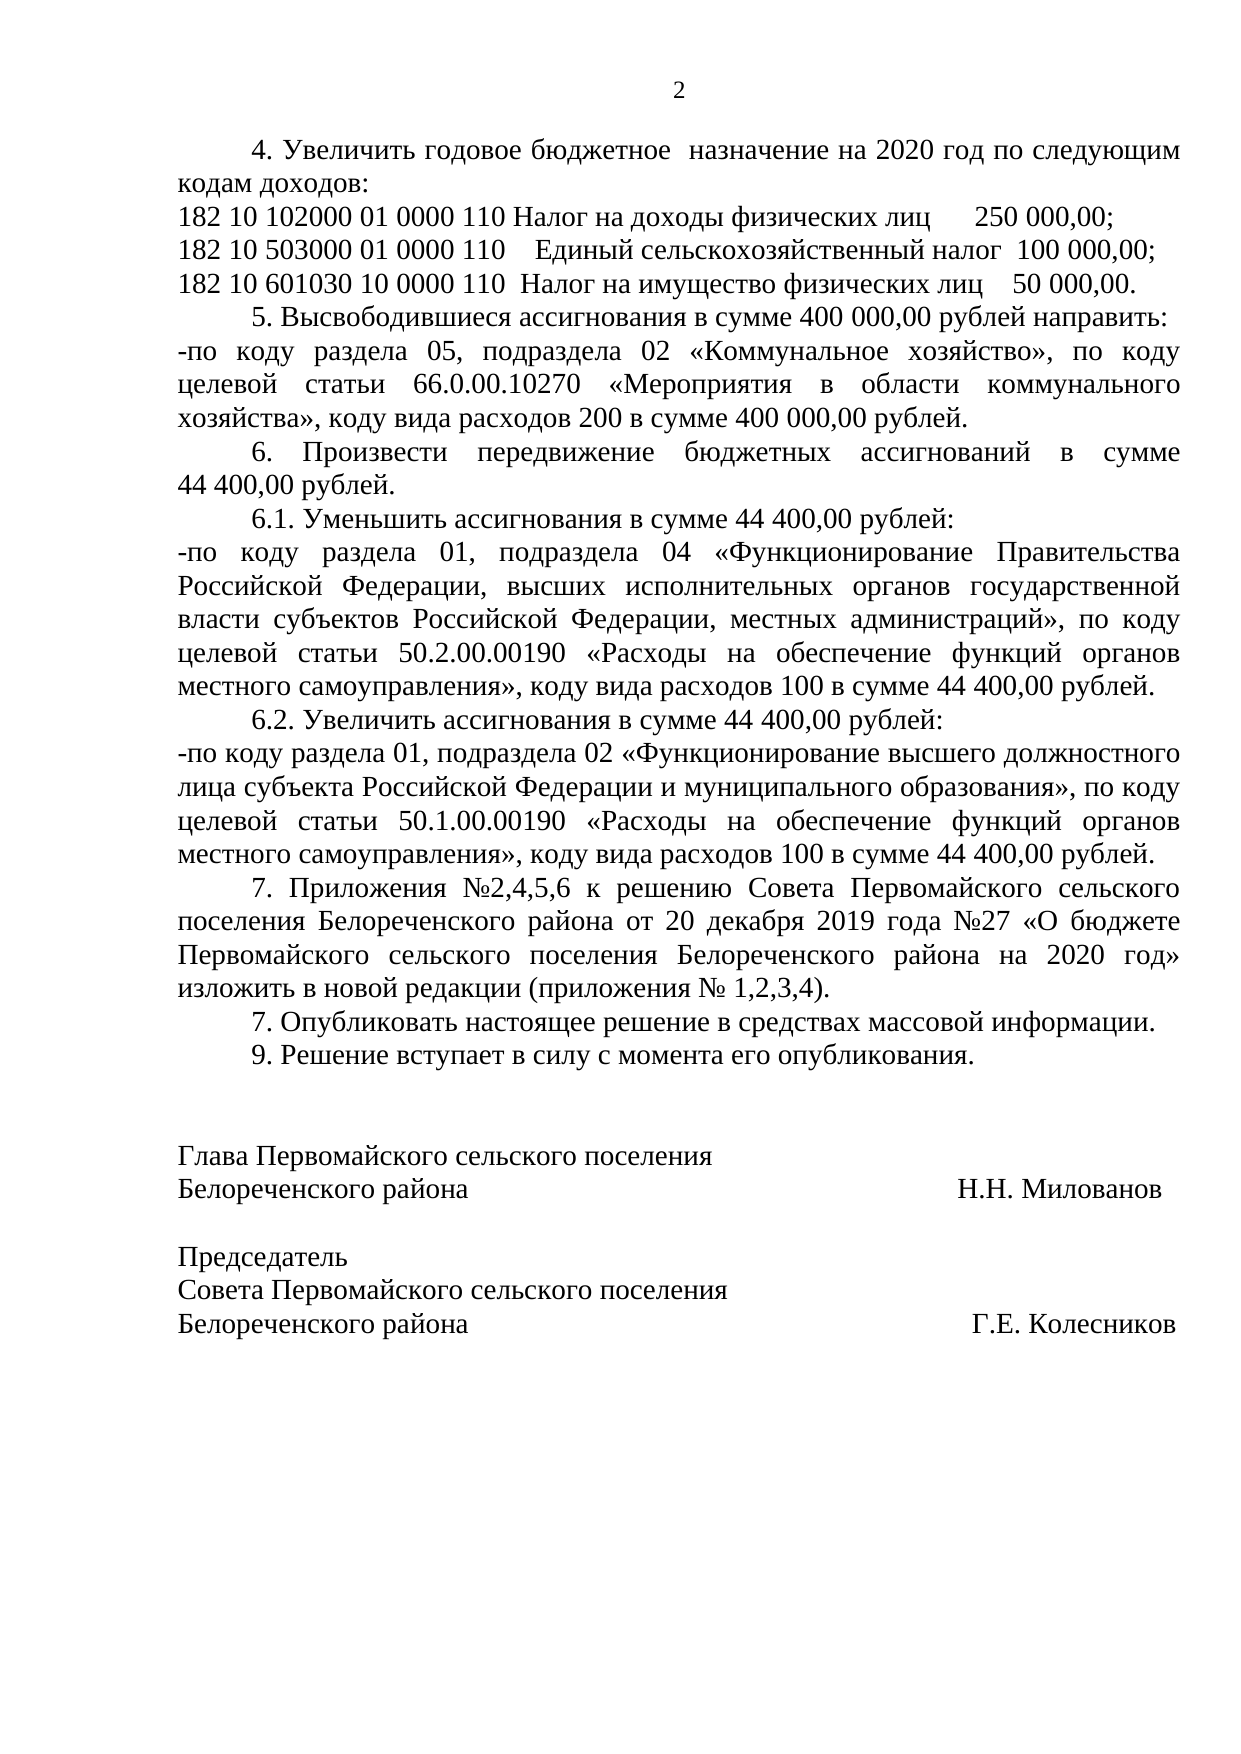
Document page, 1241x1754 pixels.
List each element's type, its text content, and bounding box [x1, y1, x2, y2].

text Глава Первомайского сельского поселения [177, 1138, 1181, 1172]
text Белореченского района Н.Н. Милованов [177, 1172, 1181, 1205]
text 182 10 601030 10 0000 110 Налог на имущество физических лиц 50 000,00. [177, 266, 1181, 299]
text 9. Решение вступает в силу с момента его опубликования. [177, 1037, 1181, 1071]
text -по коду раздела 05, подраздела 02 «Коммунальное хозяйство», по коду целевой статьи 66.0.00.10270 «Мероприятия в области коммунального хозяйства», коду вида расходов 200 в сумме 400 000,00 рублей. [177, 333, 1181, 434]
text 5. Высвободившиеся ассигнования в сумме 400 000,00 рублей направить: [177, 299, 1181, 333]
text Белореченского района Г.Е. Колесников [177, 1306, 1181, 1339]
text 6.1. Уменьшить ассигнования в сумме 44 400,00 рублей: [177, 501, 1181, 534]
text 6.2. Увеличить ассигнования в сумме 44 400,00 рублей: [177, 702, 1181, 736]
text -по коду раздела 01, подраздела 04 «Функционирование Правительства Российской Федерации, высших исполнительных органов государственной власти субъектов Российской Федерации, местных администраций», по коду целевой статьи 50.2.00.00190 «Расходы на обеспечение функций органов местного самоуправления», коду вида расходов 100 в сумме 44 400,00 рублей. [177, 534, 1181, 702]
text 7. Опубликовать настоящее решение в средствах массовой информации. [177, 1004, 1181, 1037]
text 182 10 503000 01 0000 110 Единый сельскохозяйственный налог 100 000,00; [177, 232, 1181, 266]
text 182 10 102000 01 0000 110 Налог на доходы физических лиц 250 000,00; [177, 199, 1181, 232]
text Совета Первомайского сельского поселения [177, 1272, 1181, 1306]
text 6. Произвести передвижение бюджетных ассигнований в сумме 44 400,00 рублей. [177, 434, 1181, 501]
text 7. Приложения №2,4,5,6 к решению Совета Первомайского сельского поселения Белореченского района от 20 декабря 2019 года №27 «О бюджете Первомайского сельского поселения Белореченского района на 2020 год» изложить в новой редакции (приложения № 1,2,3,4). [177, 870, 1181, 1004]
text Председатель [177, 1239, 1181, 1272]
text -по коду раздела 01, подраздела 02 «Функционирование высшего должностного лица субъекта Российской Федерации и муниципального образования», по коду целевой статьи 50.1.00.00190 «Расходы на обеспечение функций органов местного самоуправления», коду вида расходов 100 в сумме 44 400,00 рублей. [177, 736, 1181, 870]
text 4. Увеличить годовое бюджетное назначение на 2020 год по следующим кодам доходов: [177, 132, 1181, 199]
